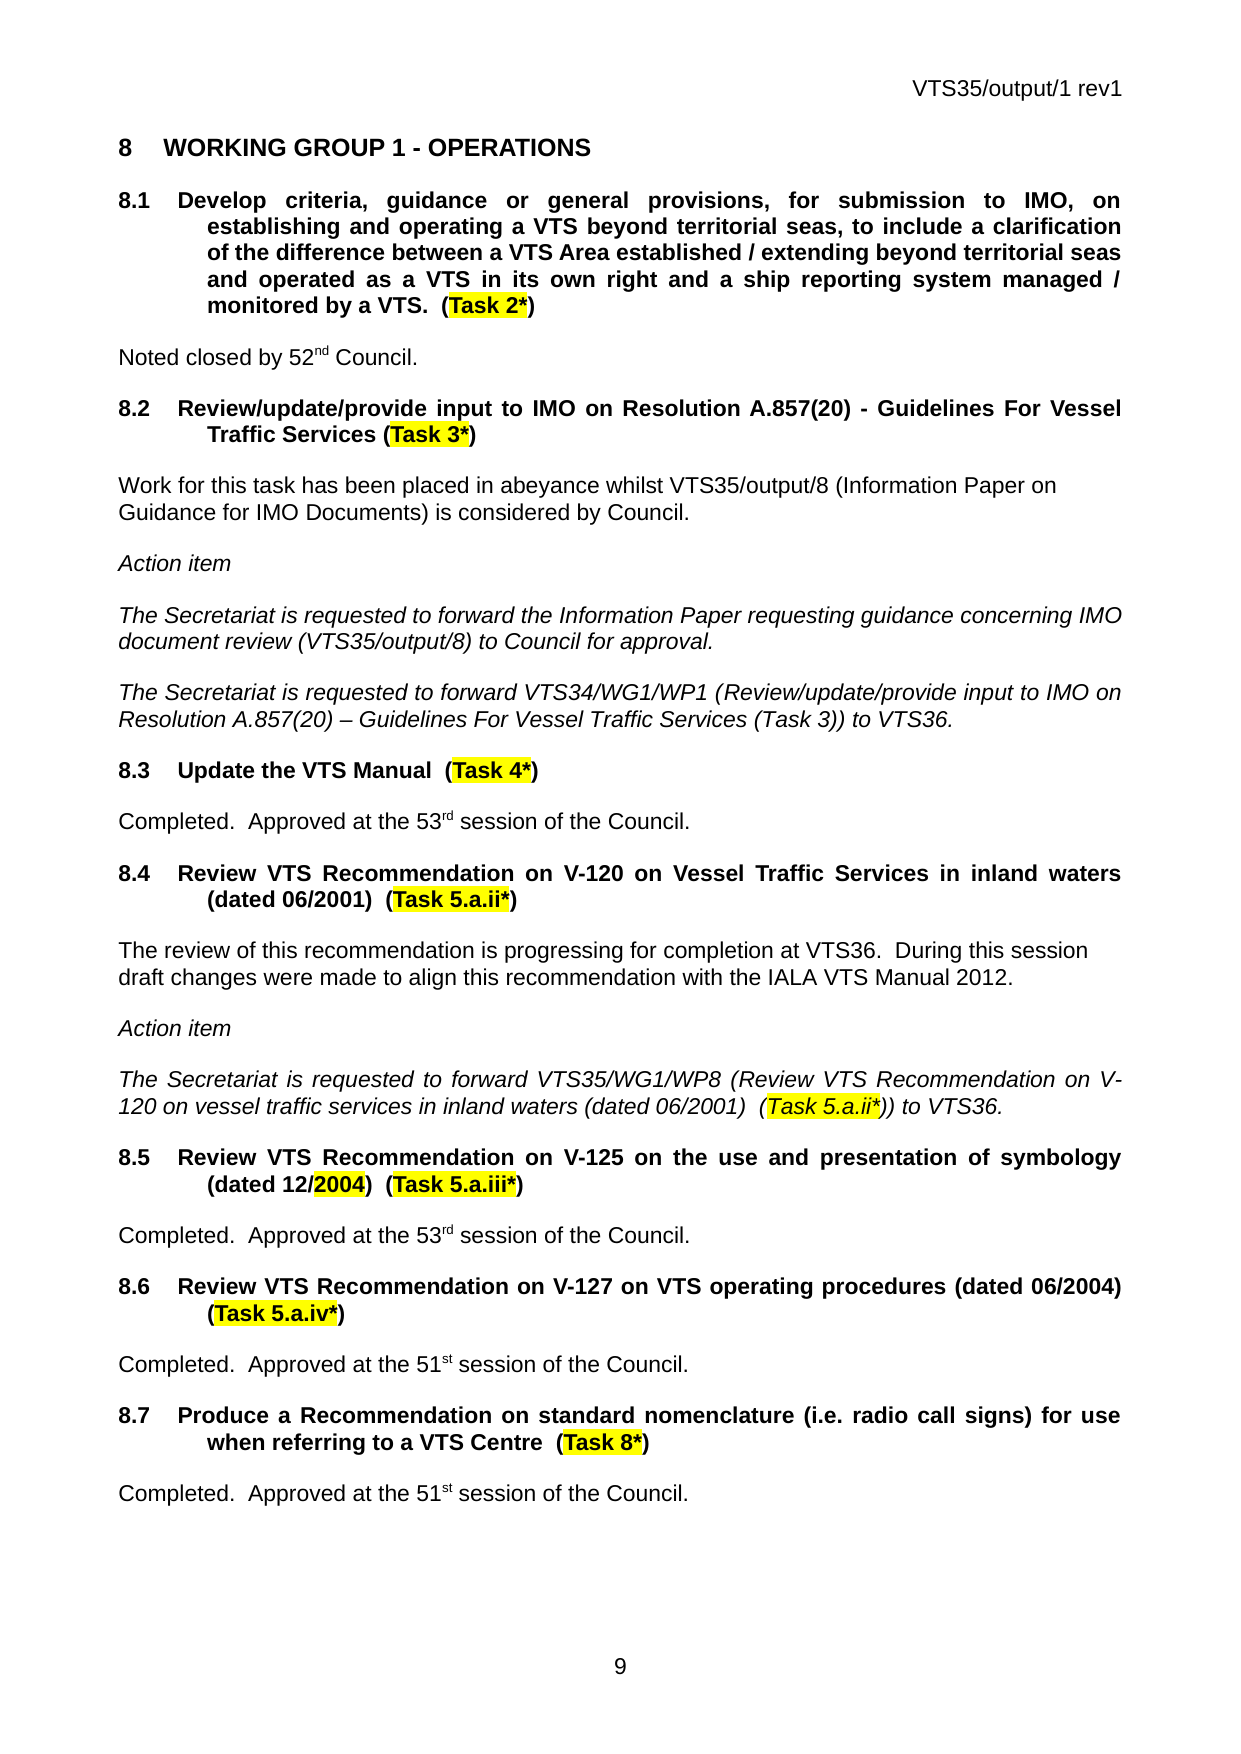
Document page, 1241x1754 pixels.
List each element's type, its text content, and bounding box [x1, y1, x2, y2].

subtitle Review/update/provide input to IMO on Resolution A.857(20) - Guidelines For Vessel Traffic Services (Task 3*) [118, 395, 1122, 447]
subtitle Review VTS Recommendation on V-127 on VTS operating procedures (dated 06/2004) (Task 5.a.iv*) [118, 1273, 1122, 1326]
text Action item [118, 550, 1122, 577]
subtitle Produce a Recommendation on standard nomenclature (i.e. radio call signs) for use when referring to a VTS Centre (Task 8*) [118, 1402, 1122, 1455]
text Action item [118, 1015, 1122, 1041]
subtitle Review VTS Recommendation on V-120 on Vessel Traffic Services in inland waters (dated 06/2001) (Task 5.a.ii*) [118, 860, 1122, 912]
subtitle Develop criteria, guidance or general provisions, for submission to IMO, on establishing and operating a VTS beyond territorial seas, to include a clarification of the difference between a VTS Area established / extending beyond territorial seas and operated as a VTS in its own right and a ship reporting system managed / monitored by a VTS. (Task 2*) [118, 187, 1122, 318]
text The Secretariat is requested to forward the Information Paper requesting guidance concerning IMO document review (VTS35/output/8) to Council for approval. [118, 602, 1122, 654]
text Completed. Approved at the 53rd session of the Council. [118, 808, 1122, 835]
subtitle Working Group 1 - Operations [118, 133, 1122, 162]
subtitle Update the VTS Manual (Task 4*) [118, 757, 452, 783]
subtitle Review VTS Recommendation on V-125 on the use and presentation of symbology (dated 12/2004) (Task 5.a.iii*) [118, 1144, 1122, 1197]
text The review of this recommendation is progressing for completion at VTS36. During this session draft changes were made to align this recommendation with the IALA VTS Manual 2012. [118, 937, 1122, 990]
text The Secretariat is requested to forward VTS34/WG1/WP1 (Review/update/provide input to IMO on Resolution A.857(20) – Guidelines For Vessel Traffic Services (Task 3)) to VTS36. [118, 679, 1122, 732]
text Noted closed by 52nd Council. [118, 343, 1122, 370]
text Completed. Approved at the 51st session of the Council. [118, 1351, 1122, 1377]
text Completed. Approved at the 53rd session of the Council. [118, 1222, 1122, 1248]
subtitle Update the VTS Manual (Task 4*) [531, 757, 1122, 783]
text Completed. Approved at the 51st session of the Council. [118, 1480, 1122, 1506]
text The Secretariat is requested to forward VTS35/WG1/WP8 (Review VTS Recommendation on V-120 on vessel traffic services in inland waters (dated 06/2001) (Task 5.a.ii*)) to VTS36. [118, 1066, 1122, 1119]
text Work for this task has been placed in abeyance whilst VTS35/output/8 (Information Paper on Guidance for IMO Documents) is considered by Council. [118, 472, 1122, 525]
